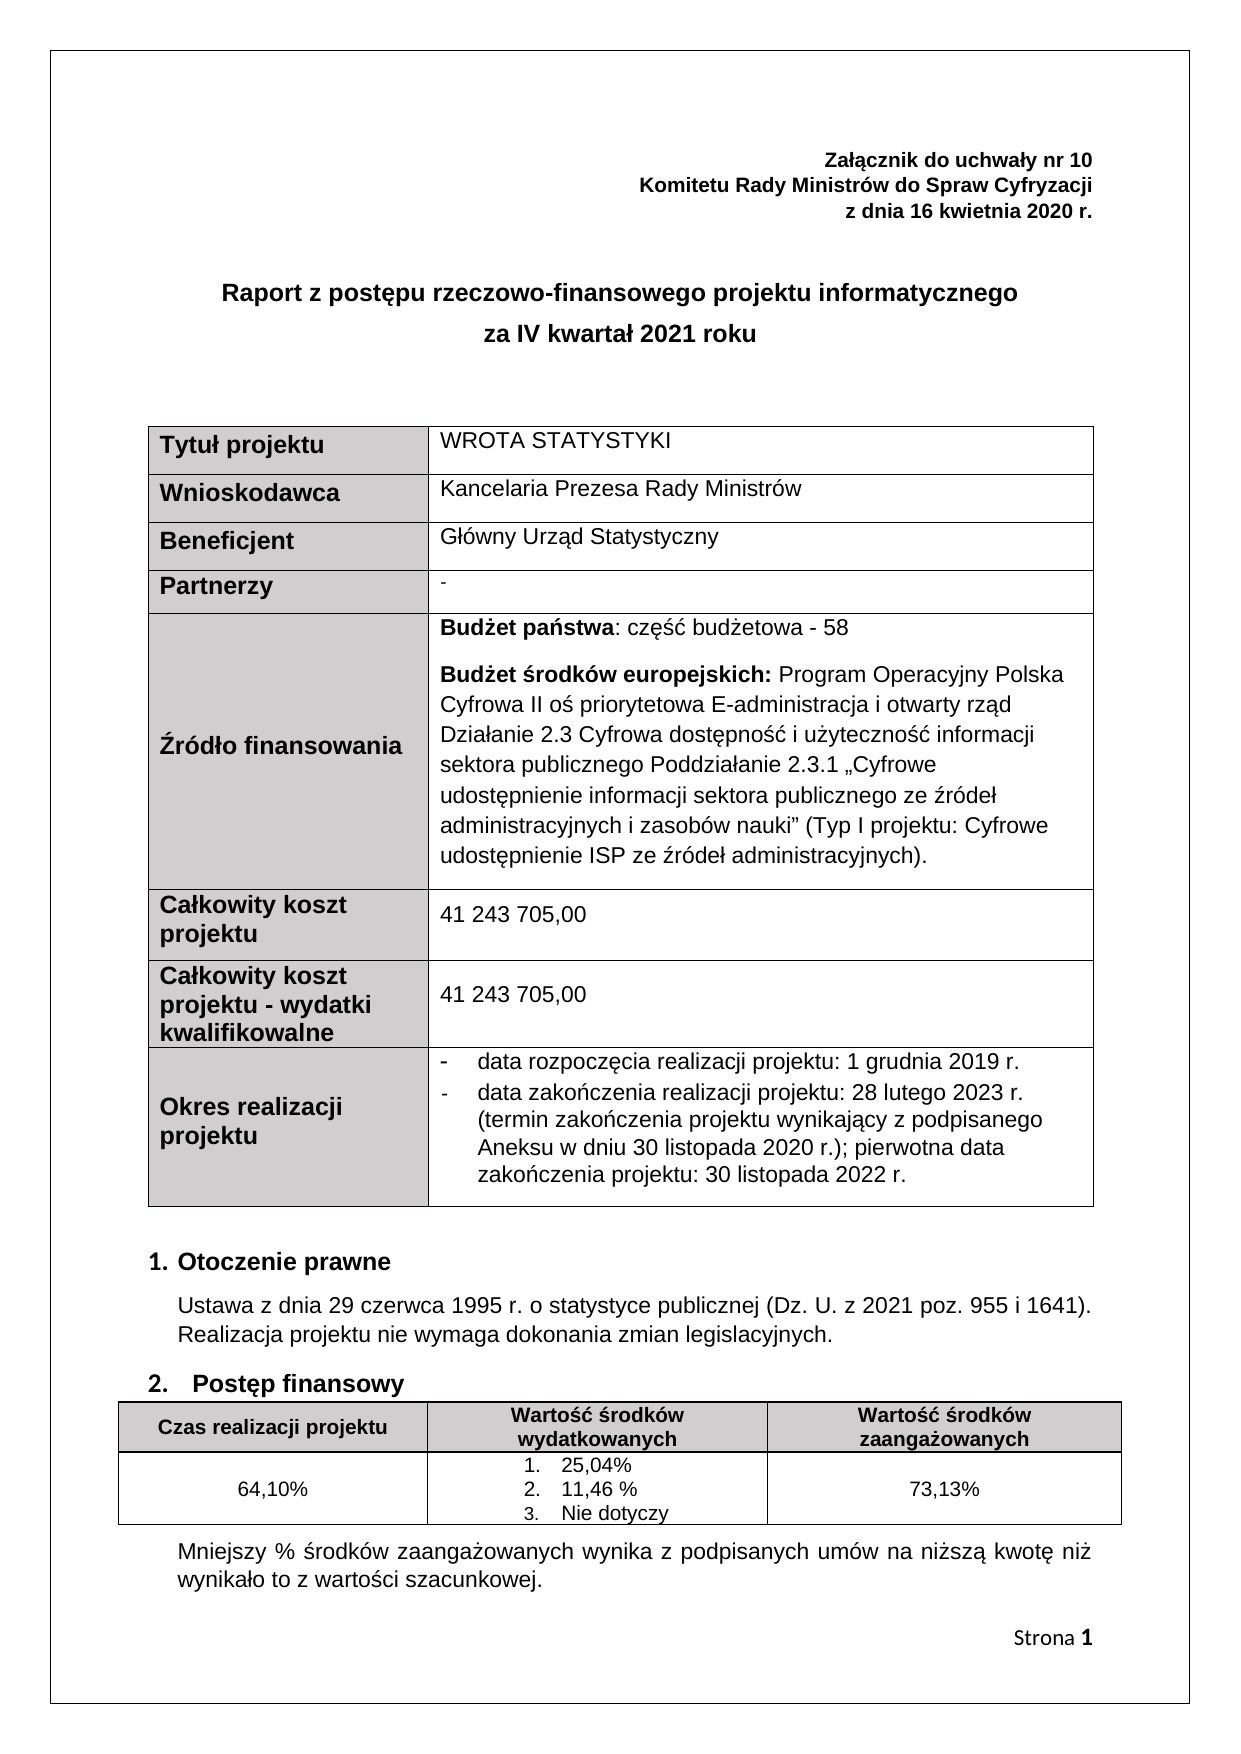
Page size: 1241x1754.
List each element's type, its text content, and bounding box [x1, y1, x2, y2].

table_cell 41 243 705,00 [429, 890, 1093, 960]
table_header WROTA STATYSTYKI [429, 427, 1093, 474]
text Załącznik do uchwały nr 10 [148, 147, 1093, 171]
text z dnia 16 kwietnia 2020 r. [148, 199, 1093, 223]
table_cell 73,13% [768, 1453, 1121, 1524]
text Komitetu Rady Ministrów do Spraw Cyfryzacji [148, 173, 1093, 197]
table_header Wartość środków zaangażowanych [768, 1403, 1121, 1451]
table_cell 41 243 705,00 [429, 961, 1093, 1047]
subtitle Postęp finansowy [148, 1366, 1093, 1399]
subtitle za IV kwartał 2021 roku [148, 319, 1093, 347]
table_cell Wnioskodawca [149, 475, 428, 522]
table_cell Budżet państwa: część budżetowa - 58 Budżet środków europejskich: Program Operacyjny Polska Cyfrowa II oś priorytetowa E-administracja i otwarty rząd Działanie 2.3 Cyfrowa dostępność i użyteczność informacji sektora publicznego Poddziałanie 2.3.1 „Cyfrowe udostępnienie informacji sektora publicznego ze źródeł administracyjnych i zasobów nauki” (Typ I projektu: Cyfrowe udostępnienie ISP ze źródeł administracyjnych). [429, 614, 1093, 889]
table_cell Kancelaria Prezesa Rady Ministrów [429, 475, 1093, 522]
table_cell Całkowity koszt projektu [149, 890, 428, 960]
table_cell Partnerzy [149, 571, 428, 613]
table_header Tytuł projektu [149, 427, 428, 474]
table_cell Źródło finansowania [149, 614, 428, 889]
table_header Wartość środków wydatkowanych [428, 1403, 767, 1451]
table_cell Okres realizacji projektu [149, 1048, 428, 1206]
table_cell data rozpoczęcia realizacji projektu: 1 grudnia 2019 r. data zakończenia realizacji projektu: 28 lutego 2023 r. (termin zakończenia projektu wynikający z podpisanego Aneksu w dniu 30 listopada 2020 r.); pierwotna data zakończenia projektu: 30 listopada 2022 r. [429, 1048, 1093, 1206]
table_cell Beneficjent [149, 523, 428, 570]
table_cell - [429, 571, 1093, 613]
table_cell 25,04% 11,46 % Nie dotyczy [428, 1453, 767, 1524]
table_cell Główny Urząd Statystyczny [429, 523, 1093, 570]
text Mniejszy % środków zaangażowanych wynika z podpisanych umów na niższą kwotę niż wynikało to z wartości szacunkowej. [177, 1538, 1093, 1593]
subtitle Otoczenie prawne [148, 1244, 1063, 1277]
table_cell 64,10% [119, 1453, 427, 1524]
text Ustawa z dnia 29 czerwca 1995 r. o statystyce publicznej (Dz. U. z 2021 poz. 955 i 1641). Realizacja projektu nie wymaga dokonania zmian legislacyjnych. [177, 1292, 1093, 1347]
table_cell Całkowity koszt projektu - wydatki kwalifikowalne [149, 961, 428, 1047]
table_header Czas realizacji projektu [119, 1403, 427, 1451]
subtitle Raport z postępu rzeczowo-finansowego projektu informatycznego [148, 277, 1093, 306]
